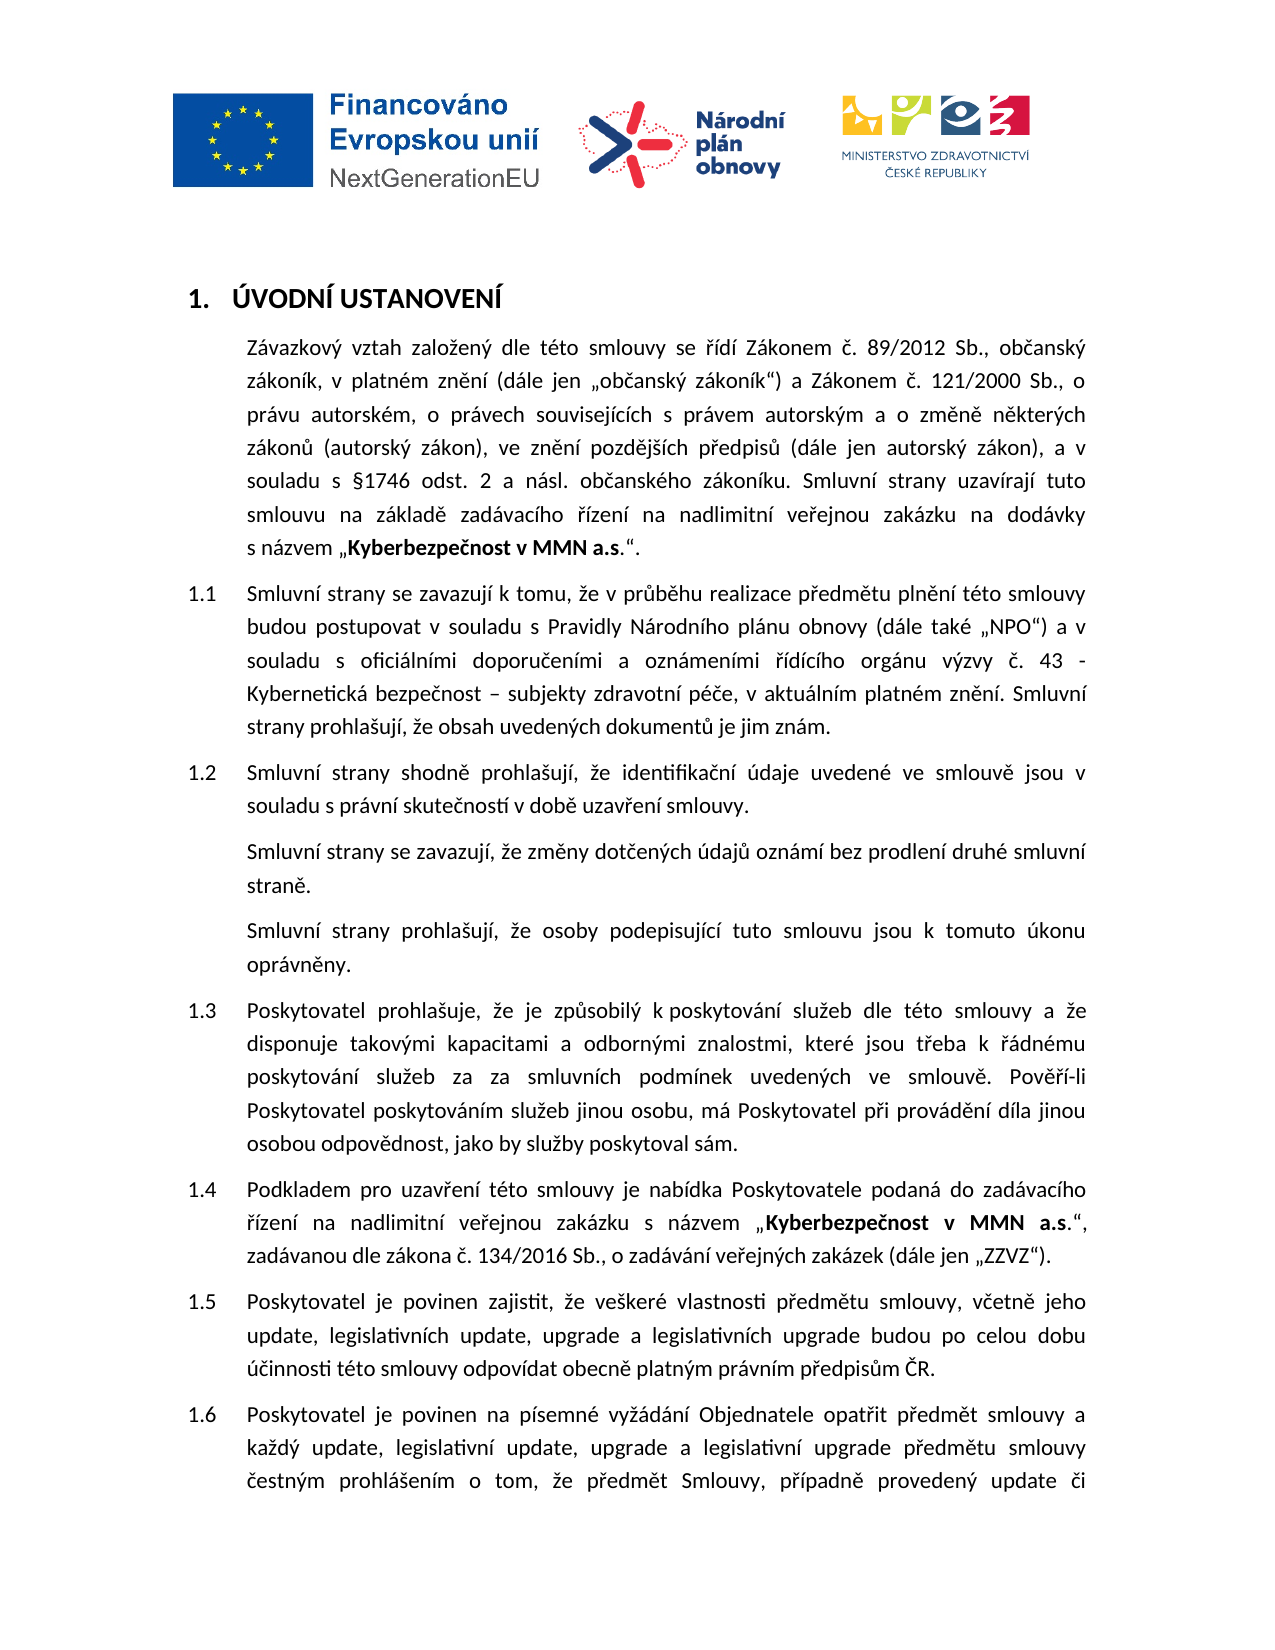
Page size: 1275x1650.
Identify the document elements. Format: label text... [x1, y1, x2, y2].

list Závazkový vztah založený dle této smlouvy se řídí Zákonem č. 89/2012 Sb., občanský zákoník, v platném znění (dále jen „občanský zákoník“) a Zákonem č. 121/2000 Sb., o právu autorském, o právech souvisejících s právem autorským a o změně některých zákonů (autorský zákon), ve znění pozdějších předpisů (dále jen autorský zákon), a v souladu s §1746 odst. 2 a násl. občanského zákoníku. Smluvní strany uzavírají tuto smlouvu na základě zadávacího řízení na nadlimitní veřejnou zakázku na dodávky s názvem „Kyberbezpečnost v MMN a.s.“. [247, 328, 1087, 561]
text Smluvní strany shodně prohlašují, že identifikační údaje uvedené ve smlouvě jsou v souladu s právní skutečností v době uzavření smlouvy. [187, 753, 1087, 819]
list Smluvní strany se zavazují, že změny dotčených údajů oznámí bez prodlení druhé smluvní straně. [247, 832, 1087, 899]
text ÚVODNÍ USTANOVENÍ [187, 280, 1087, 315]
text Poskytovatel je povinen zajistit, že veškeré vlastnosti předmětu smlouvy, včetně jeho update, legislativních update, upgrade a legislativních upgrade budou po celou dobu účinnosti této smlouvy odpovídat obecně platným právním předpisům ČR. [187, 1282, 1087, 1382]
text Podkladem pro uzavření této smlouvy je nabídka Poskytovatele podaná do zadávacího řízení na nadlimitní veřejnou zakázku s názvem „Kyberbezpečnost v MMN a.s.“, zadávanou dle zákona č. 134/2016 Sb., o zadávání veřejných zakázek (dále jen „ZZVZ“). [187, 1169, 1087, 1269]
text Poskytovatel prohlašuje, že je způsobilý k poskytování služeb dle této smlouvy a že disponuje takovými kapacitami a odbornými znalostmi, které jsou třeba k řádnému poskytování služeb za za smluvních podmínek uvedených ve smlouvě. Pověří-li Poskytovatel poskytováním služeb jinou osobu, má Poskytovatel při provádění díla jinou osobou odpovědnost, jako by služby poskytoval sám. [187, 990, 1087, 1157]
text Smluvní strany se zavazují k tomu, že v průběhu realizace předmětu plnění této smlouvy budou postupovat v souladu s Pravidly Národního plánu obnovy (dále také „NPO“) a v souladu s oficiálními doporučeními a oznámeními řídícího orgánu výzvy č. 43 - Kybernetická bezpečnost – subjekty zdravotní péče, v aktuálním platném znění. Smluvní strany prohlašují, že obsah uvedených dokumentů je jim znám. [187, 574, 1087, 740]
list Smluvní strany prohlašují, že osoby podepisující tuto smlouvu jsou k tomuto úkonu oprávněny. [247, 911, 1087, 978]
picture [162, 75, 1069, 199]
